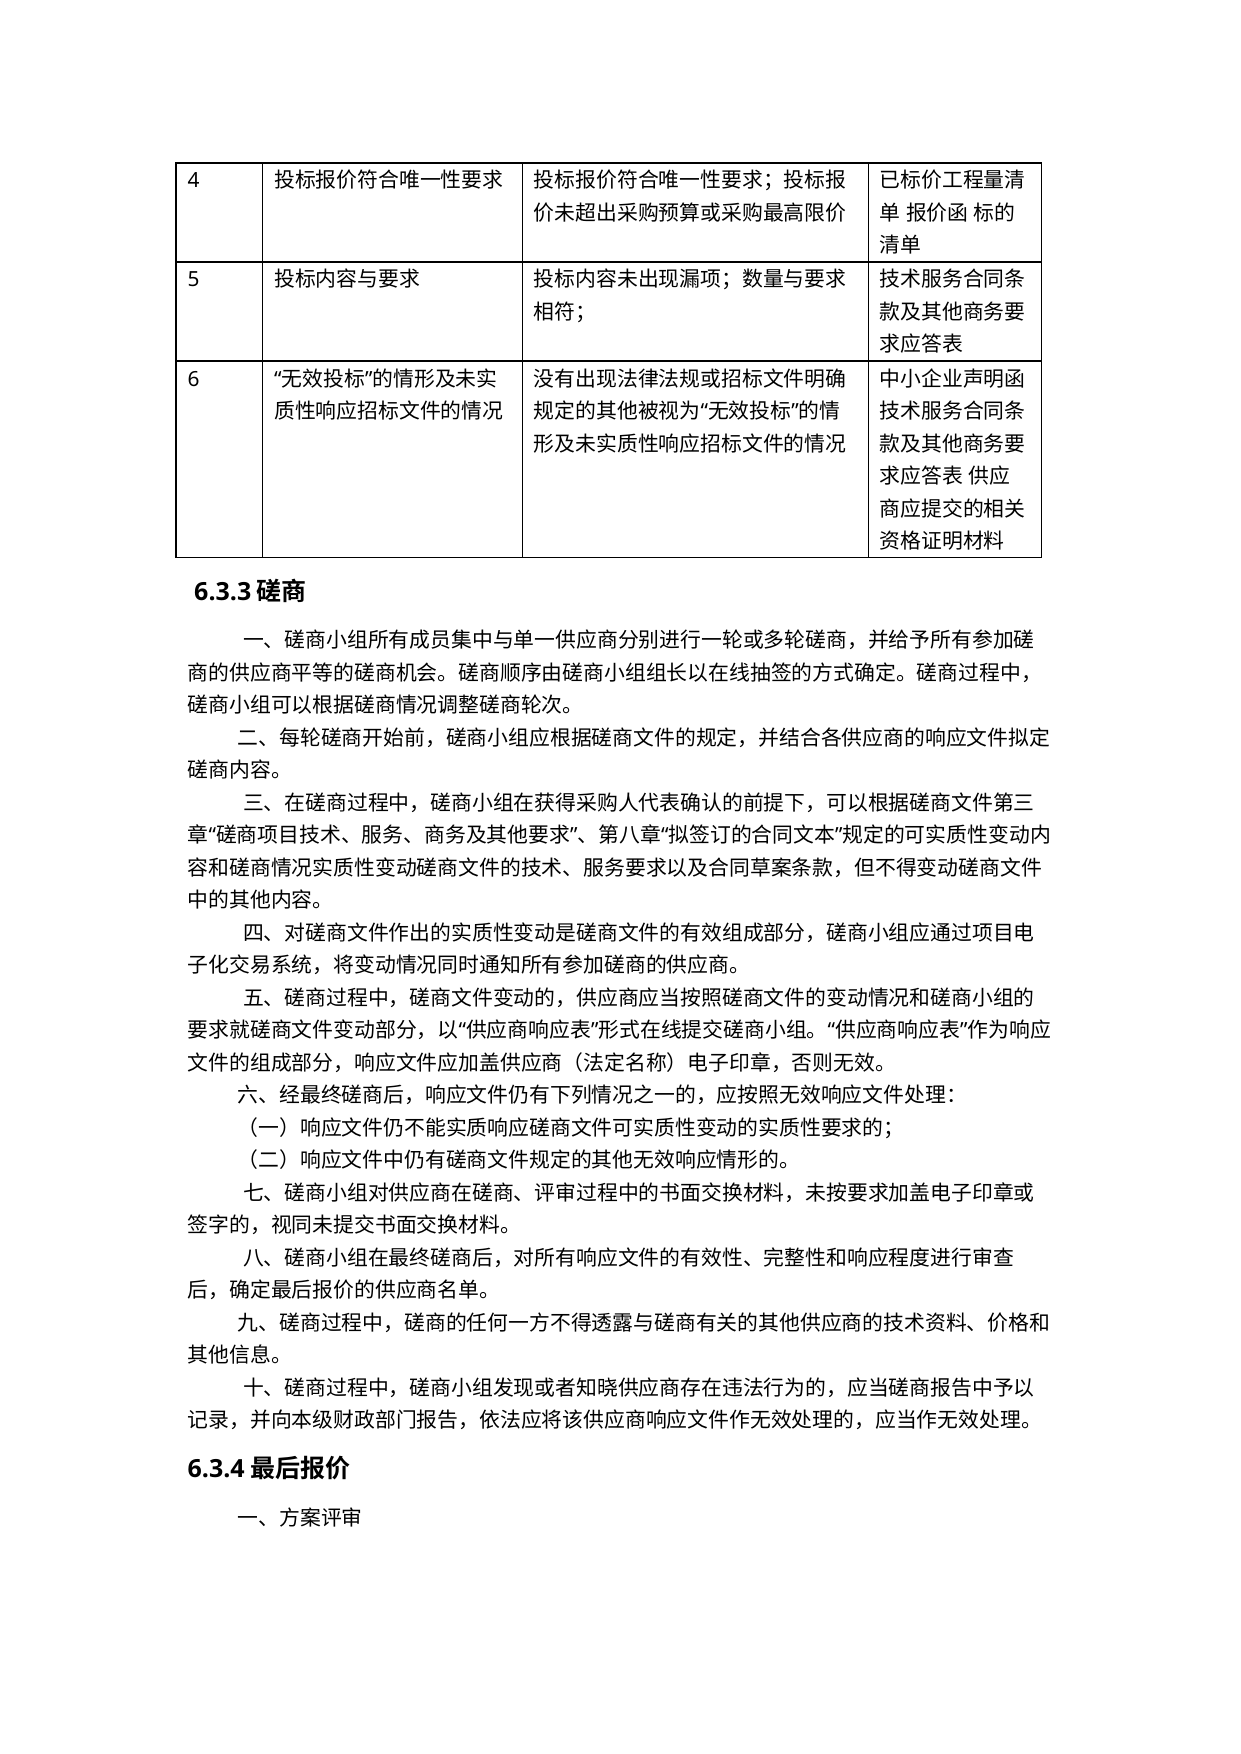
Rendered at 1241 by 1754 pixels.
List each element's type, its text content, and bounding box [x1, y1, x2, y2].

text 一、方案评审 [187, 1501, 1053, 1533]
table_cell 投标内容未出现漏项；数量与要求相符； [523, 263, 868, 360]
text 6.3.4最后报价 [187, 1436, 1053, 1501]
text 一、磋商小组所有成员集中与单一供应商分别进行一轮或多轮磋商，并给予所有参加磋商的供应商平等的磋商机会。磋商顺序由磋商小组组长以在线抽签的方式确定。磋商过程中，磋商小组可以根据磋商情况调整磋商轮次。 [187, 623, 1053, 721]
table_cell 投标报价符合唯一性要求；投标报价未超出采购预算或采购最高限价 [523, 164, 868, 261]
text 八、磋商小组在最终磋商后，对所有响应文件的有效性、完整性和响应程度进行审查后，确定最后报价的供应商名单。 [187, 1241, 1053, 1306]
table_cell 投标内容与要求 [263, 263, 522, 360]
table_cell 投标报价符合唯一性要求 [263, 164, 522, 261]
text （二）响应文件中仍有磋商文件规定的其他无效响应情形的。 [187, 1143, 1053, 1176]
text 七、磋商小组对供应商在磋商、评审过程中的书面交换材料，未按要求加盖电子印章或签字的，视同未提交书面交换材料。 [187, 1176, 1053, 1241]
text 九、磋商过程中，磋商的任何一方不得透露与磋商有关的其他供应商的技术资料、价格和其他信息。 [187, 1306, 1053, 1371]
table_cell 技术服务合同条款及其他商务要求应答表 [869, 263, 1041, 360]
text 四、对磋商文件作出的实质性变动是磋商文件的有效组成部分，磋商小组应通过项目电子化交易系统，将变动情况同时通知所有参加磋商的供应商。 [187, 916, 1053, 981]
table_cell 已标价工程量清单 报价函 标的清单 [869, 164, 1041, 261]
table_cell 没有出现法律法规或招标文件明确规定的其他被视为“无效投标”的情形及未实质性响应招标文件的情况 [523, 362, 868, 557]
text 三、在磋商过程中，磋商小组在获得采购人代表确认的前提下，可以根据磋商文件第三章“磋商项目技术、服务、商务及其他要求”、第八章“拟签订的合同文本”规定的可实质性变动内容和磋商情况实质性变动磋商文件的技术、服务要求以及合同草案条款，但不得变动磋商文件中的其他内容。 [187, 786, 1053, 916]
text 二、每轮磋商开始前，磋商小组应根据磋商文件的规定，并结合各供应商的响应文件拟定磋商内容。 [187, 721, 1053, 786]
table_cell 5 [177, 263, 262, 360]
text （一）响应文件仍不能实质响应磋商文件可实质性变动的实质性要求的； [187, 1111, 1053, 1143]
text 六、经最终磋商后，响应文件仍有下列情况之一的，应按照无效响应文件处理： [187, 1078, 1053, 1111]
text 十、磋商过程中，磋商小组发现或者知晓供应商存在违法行为的，应当磋商报告中予以记录，并向本级财政部门报告，依法应将该供应商响应文件作无效处理的，应当作无效处理。 [187, 1371, 1053, 1436]
table_cell 中小企业声明函 技术服务合同条款及其他商务要求应答表 供应商应提交的相关资格证明材料 [869, 362, 1041, 557]
text 6.3.3磋商 [187, 558, 1053, 623]
table_cell “无效投标”的情形及未实质性响应招标文件的情况 [263, 362, 522, 557]
table_cell 6 [177, 362, 262, 557]
text 五、磋商过程中，磋商文件变动的，供应商应当按照磋商文件的变动情况和磋商小组的要求就磋商文件变动部分，以“供应商响应表”形式在线提交磋商小组。“供应商响应表”作为响应文件的组成部分，响应文件应加盖供应商（法定名称）电子印章，否则无效。 [187, 981, 1053, 1078]
table_cell 4 [177, 164, 262, 261]
